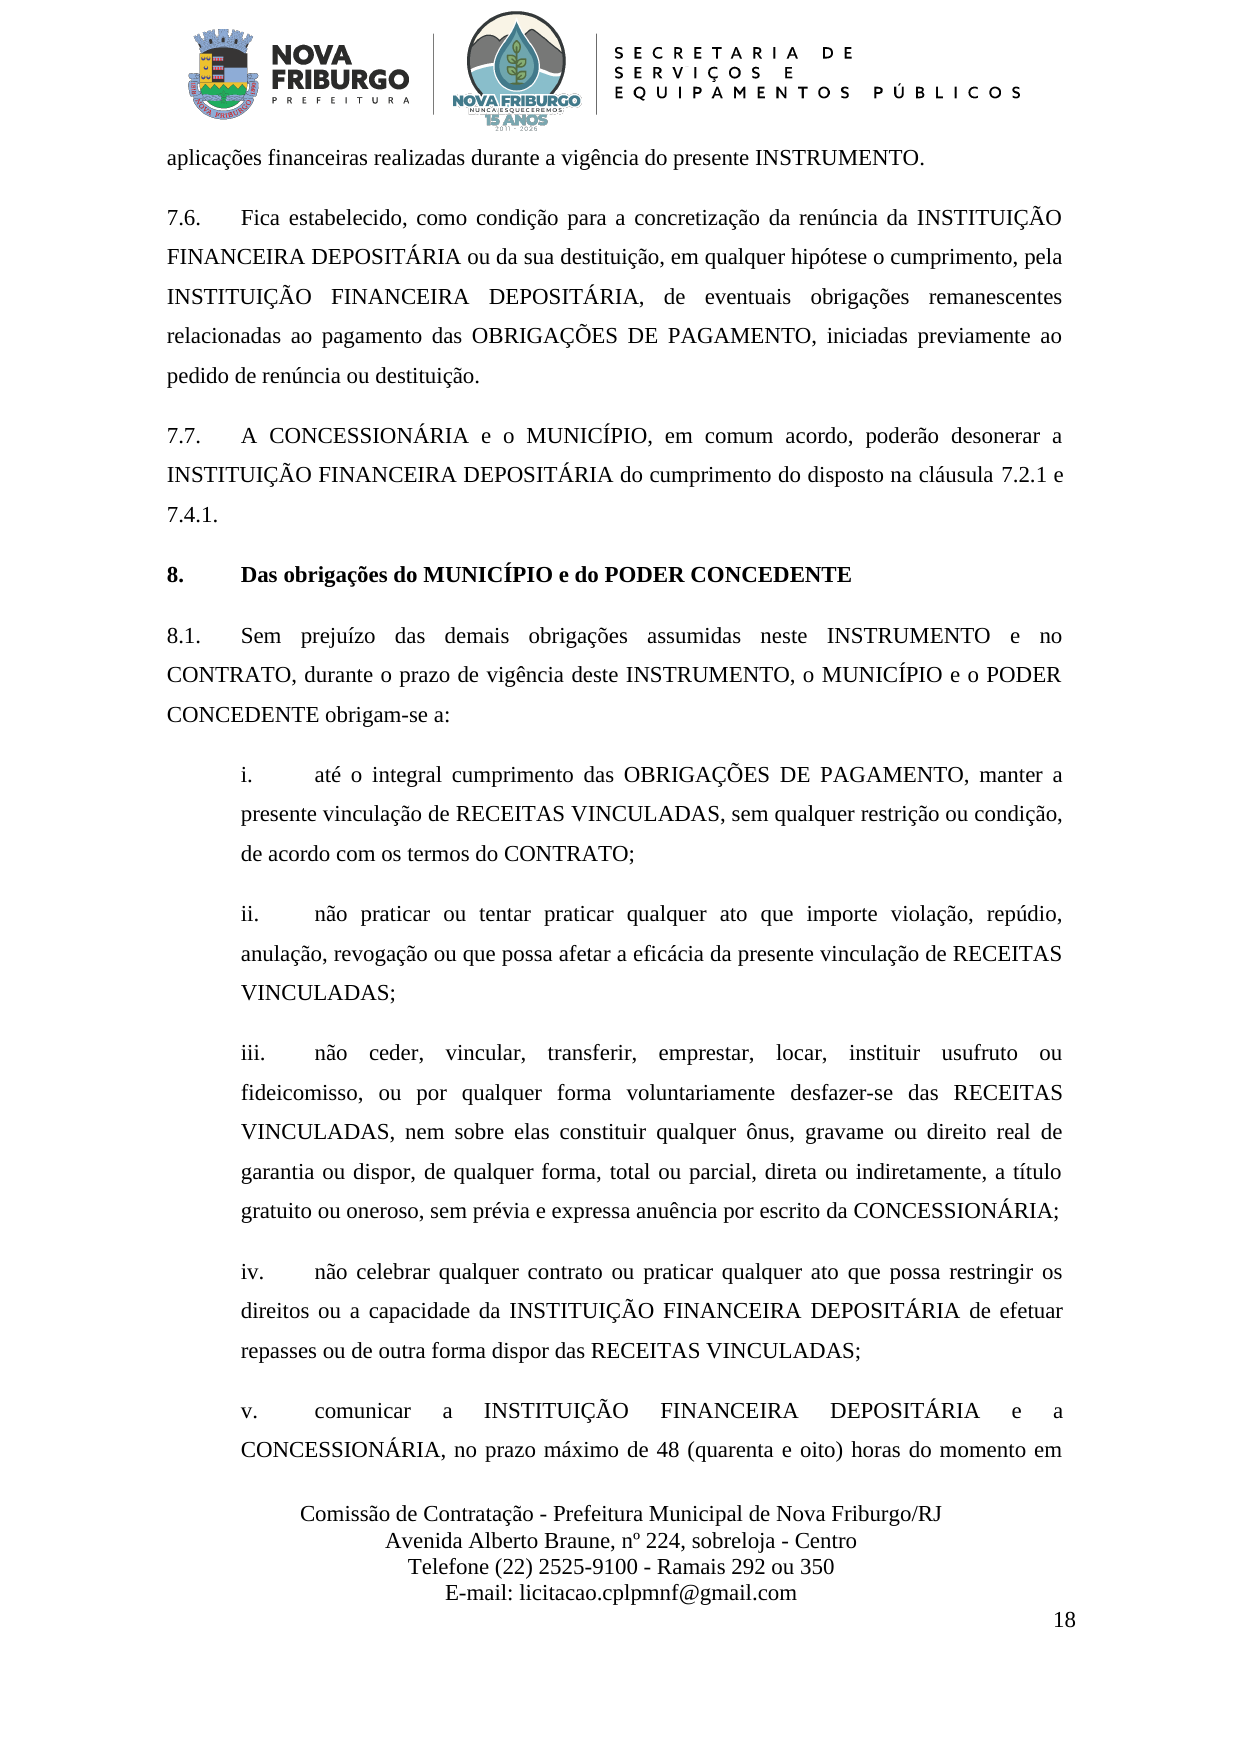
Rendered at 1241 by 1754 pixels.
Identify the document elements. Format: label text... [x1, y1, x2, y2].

picture [166, 0, 1077, 144]
list não celebrar qualquer contrato ou praticar qualquer ato que possa restringir os direitos ou a capacidade da INSTITUIÇÃO FINANCEIRA DEPOSITÁRIA de efetuar repasses ou de outra forma dispor das RECEITAS VINCULADAS; [241, 1258, 1064, 1363]
subtitle Das obrigações do MUNICÍPIO e do PODER CONCEDENTE [167, 561, 1076, 588]
list Sem prejuízo das demais obrigações assumidas neste INSTRUMENTO e no CONTRATO, durante o prazo de vigência deste INSTRUMENTO, o MUNICÍPIO e o PODER CONCEDENTE obrigam-se a: [167, 622, 1063, 727]
list não ceder, vincular, transferir, emprestar, locar, instituir usufruto ou fideicomisso, ou por qualquer forma voluntariamente desfazer-se das RECEITAS VINCULADAS, nem sobre elas constituir qualquer ônus, gravame ou direito real de garantia ou dispor, de qualquer forma, total ou parcial, direta ou indiretamente, a título gratuito ou oneroso, sem prévia e expressa anuência por escrito da CONCESSIONÁRIA; [241, 1039, 1064, 1224]
list A CONCESSIONÁRIA e o MUNICÍPIO, em comum acordo, poderão desonerar a INSTITUIÇÃO FINANCEIRA DEPOSITÁRIA do cumprimento do disposto na cláusula 7.2.1 e 7.4.1. [167, 422, 1064, 527]
list Fica estabelecido, como condição para a concretização da renúncia da INSTITUIÇÃO FINANCEIRA DEPOSITÁRIA ou da sua destituição, em qualquer hipótese o cumprimento, pela INSTITUIÇÃO FINANCEIRA DEPOSITÁRIA, de eventuais obrigações remanescentes relacionadas ao pagamento das OBRIGAÇÕES DE PAGAMENTO, iniciadas previamente ao pedido de renúncia ou destituição. [167, 204, 1063, 388]
list não praticar ou tentar praticar qualquer ato que importe violação, repúdio, anulação, revogação ou que possa afetar a eficácia da presente vinculação de RECEITAS VINCULADAS; [241, 900, 1064, 1006]
list até o integral cumprimento das OBRIGAÇÕES DE PAGAMENTO, manter a presente vinculação de RECEITAS VINCULADAS, sem qualquer restrição ou condição, de acordo com os termos do CONTRATO; [241, 761, 1064, 866]
